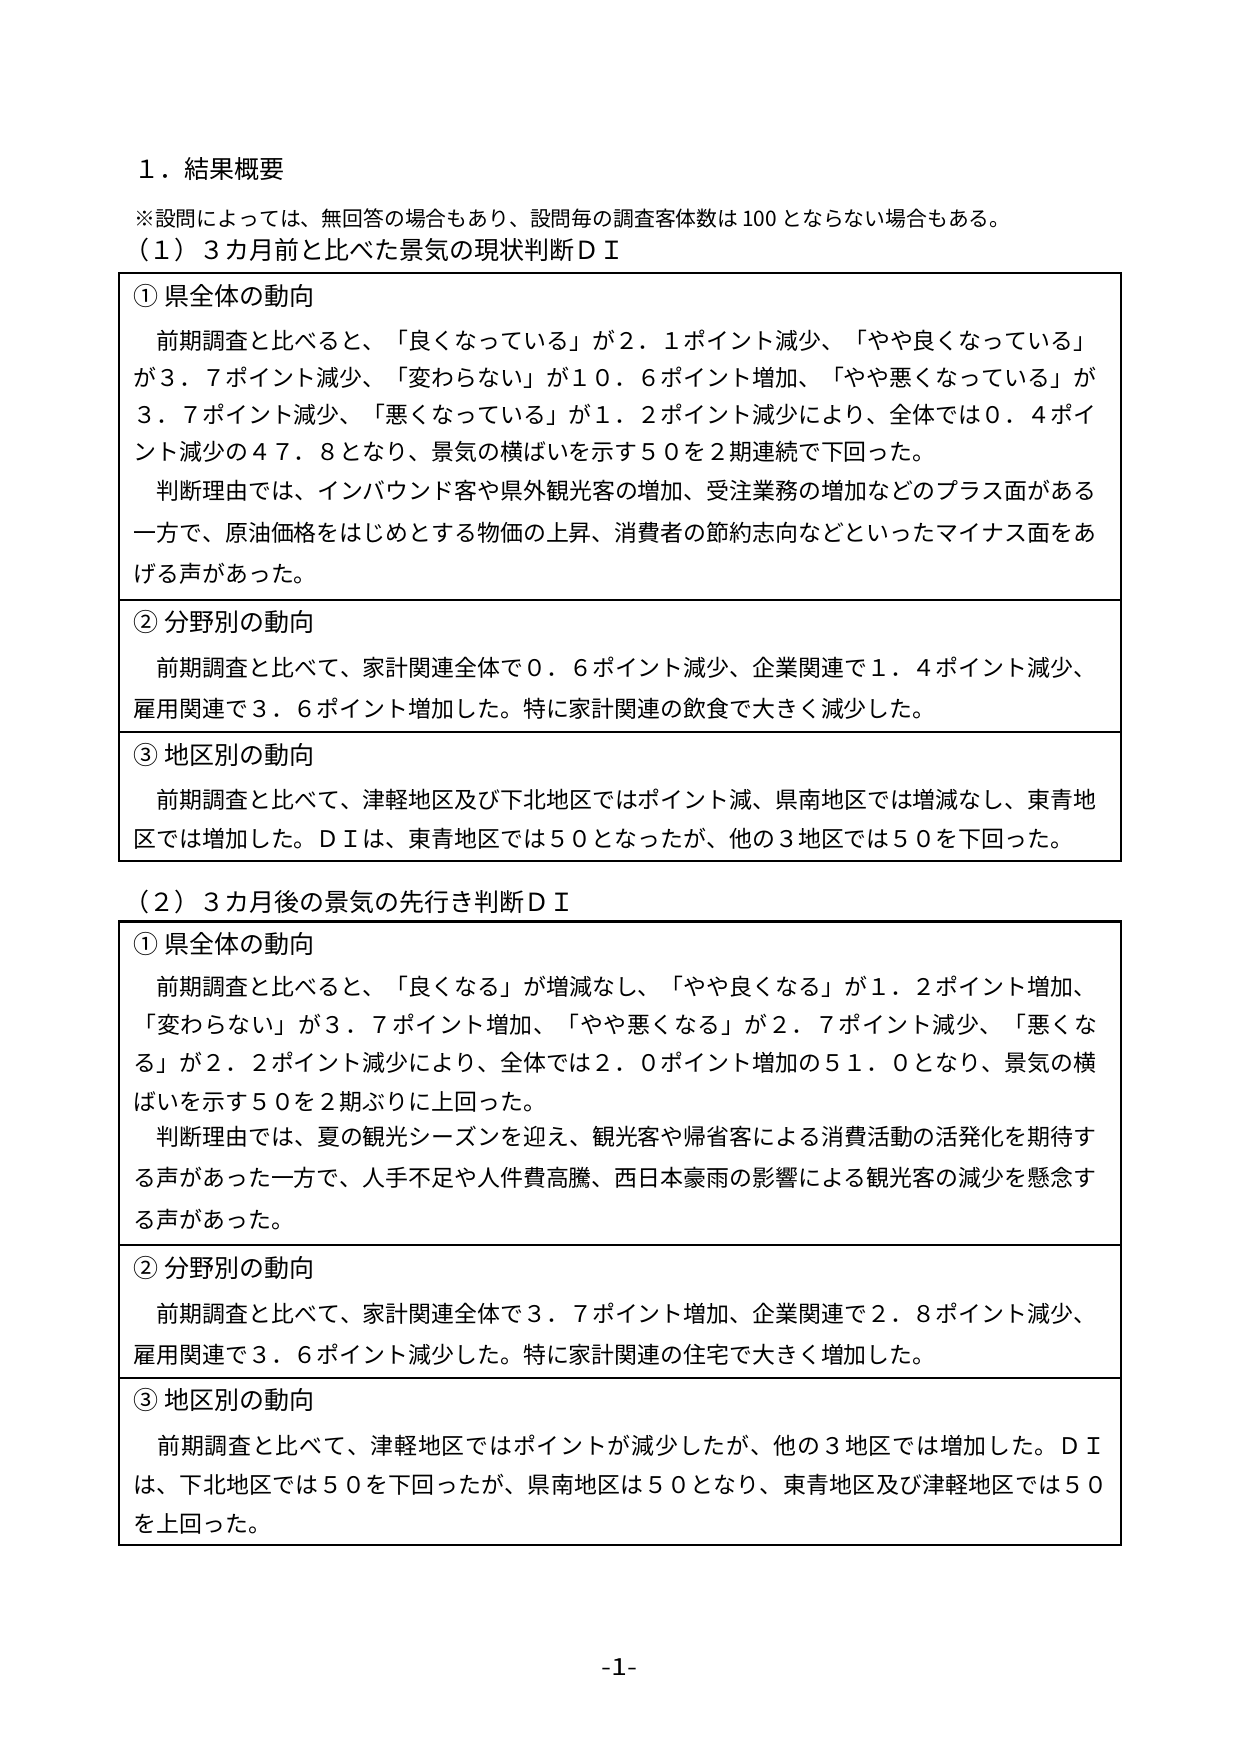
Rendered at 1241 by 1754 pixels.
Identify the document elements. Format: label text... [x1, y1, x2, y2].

table_cell 前期調査と比べると、「良くなっている」が２．１ポイント減少、「やや良くなっている」が３．７ポイント減少、「変わらない」が１０．６ポイント増加、「やや悪くなっている」が ３．７ポイント減少、「悪くなっている」が１．２ポイント減少により、全体では０．４ポイント減少の４７．８となり、景気の横ばいを示す５０を２期連続で下回った。 [120, 317, 1120, 470]
table_cell ② 分野別の動向 [120, 601, 1120, 643]
table_cell 判断理由では、夏の観光シーズンを迎え、観光客や帰省客による消費活動の活発化を期待す る声があった一方で、人手不足や人件費高騰、西日本豪雨の影響による観光客の減少を懸念する声があった。 [120, 1117, 1120, 1244]
table_cell 前期調査と比べて、津軽地区及び下北地区ではポイント減、県南地区では増減なし、東青地区では増加した。ＤＩは、東青地区では５０となったが、他の３地区では５０を下回った。 [120, 776, 1120, 860]
table_cell 判断理由では、インバウンド客や県外観光客の増加、受注業務の増加などのプラス面がある 一方で、原油価格をはじめとする物価の上昇、消費者の節約志向などといったマイナス面をあげる声があった。 [120, 470, 1120, 599]
table_cell ※設問によっては、無回答の場合もあり、設問毎の調査客体数は100とならない場合もある。 [119, 194, 1121, 233]
table_header １．結果概要 [119, 156, 1121, 194]
table_cell ③ 地区別の動向 [120, 1379, 1120, 1422]
table_cell 前期調査と比べると、「良くなる」が増減なし、「やや良くなる」が１．２ポイント増加、 「変わらない」が３．７ポイント増加、「やや悪くなる」が２．７ポイント減少、「悪くなる」が２．２ポイント減少により、全体では２．０ポイント増加の５１．０となり、景気の横 ばいを示す５０を２期ぶりに上回った。 [120, 964, 1120, 1117]
table_cell ③ 地区別の動向 [120, 733, 1120, 776]
table_cell 前期調査と比べて、津軽地区ではポイントが減少したが、他の３地区では増加した。ＤＩ は、下北地区では５０を下回ったが、県南地区は５０となり、東青地区及び津軽地区では５０ を上回った。 [120, 1422, 1120, 1543]
table_cell ① 県全体の動向 [120, 923, 1120, 964]
table_cell （１）３カ月前と比べた景気の現状判断ＤＩ [119, 234, 1121, 272]
table_cell ② 分野別の動向 [120, 1246, 1120, 1289]
table_cell （２）３カ月後の景気の先行き判断ＤＩ [119, 862, 1121, 920]
table_cell 前期調査と比べて、家計関連全体で３．７ポイント増加、企業関連で２．８ポイント減少、雇用関連で３．６ポイント減少した。特に家計関連の住宅で大きく増加した。 [120, 1289, 1120, 1377]
table_cell ① 県全体の動向 [120, 274, 1120, 317]
table_cell 前期調査と比べて、家計関連全体で０．６ポイント減少、企業関連で１．４ポイント減少、雇用関連で３．６ポイント増加した。特に家計関連の飲食で大きく減少した。 [120, 644, 1120, 731]
subtitle -1- [106, 1649, 1133, 1682]
